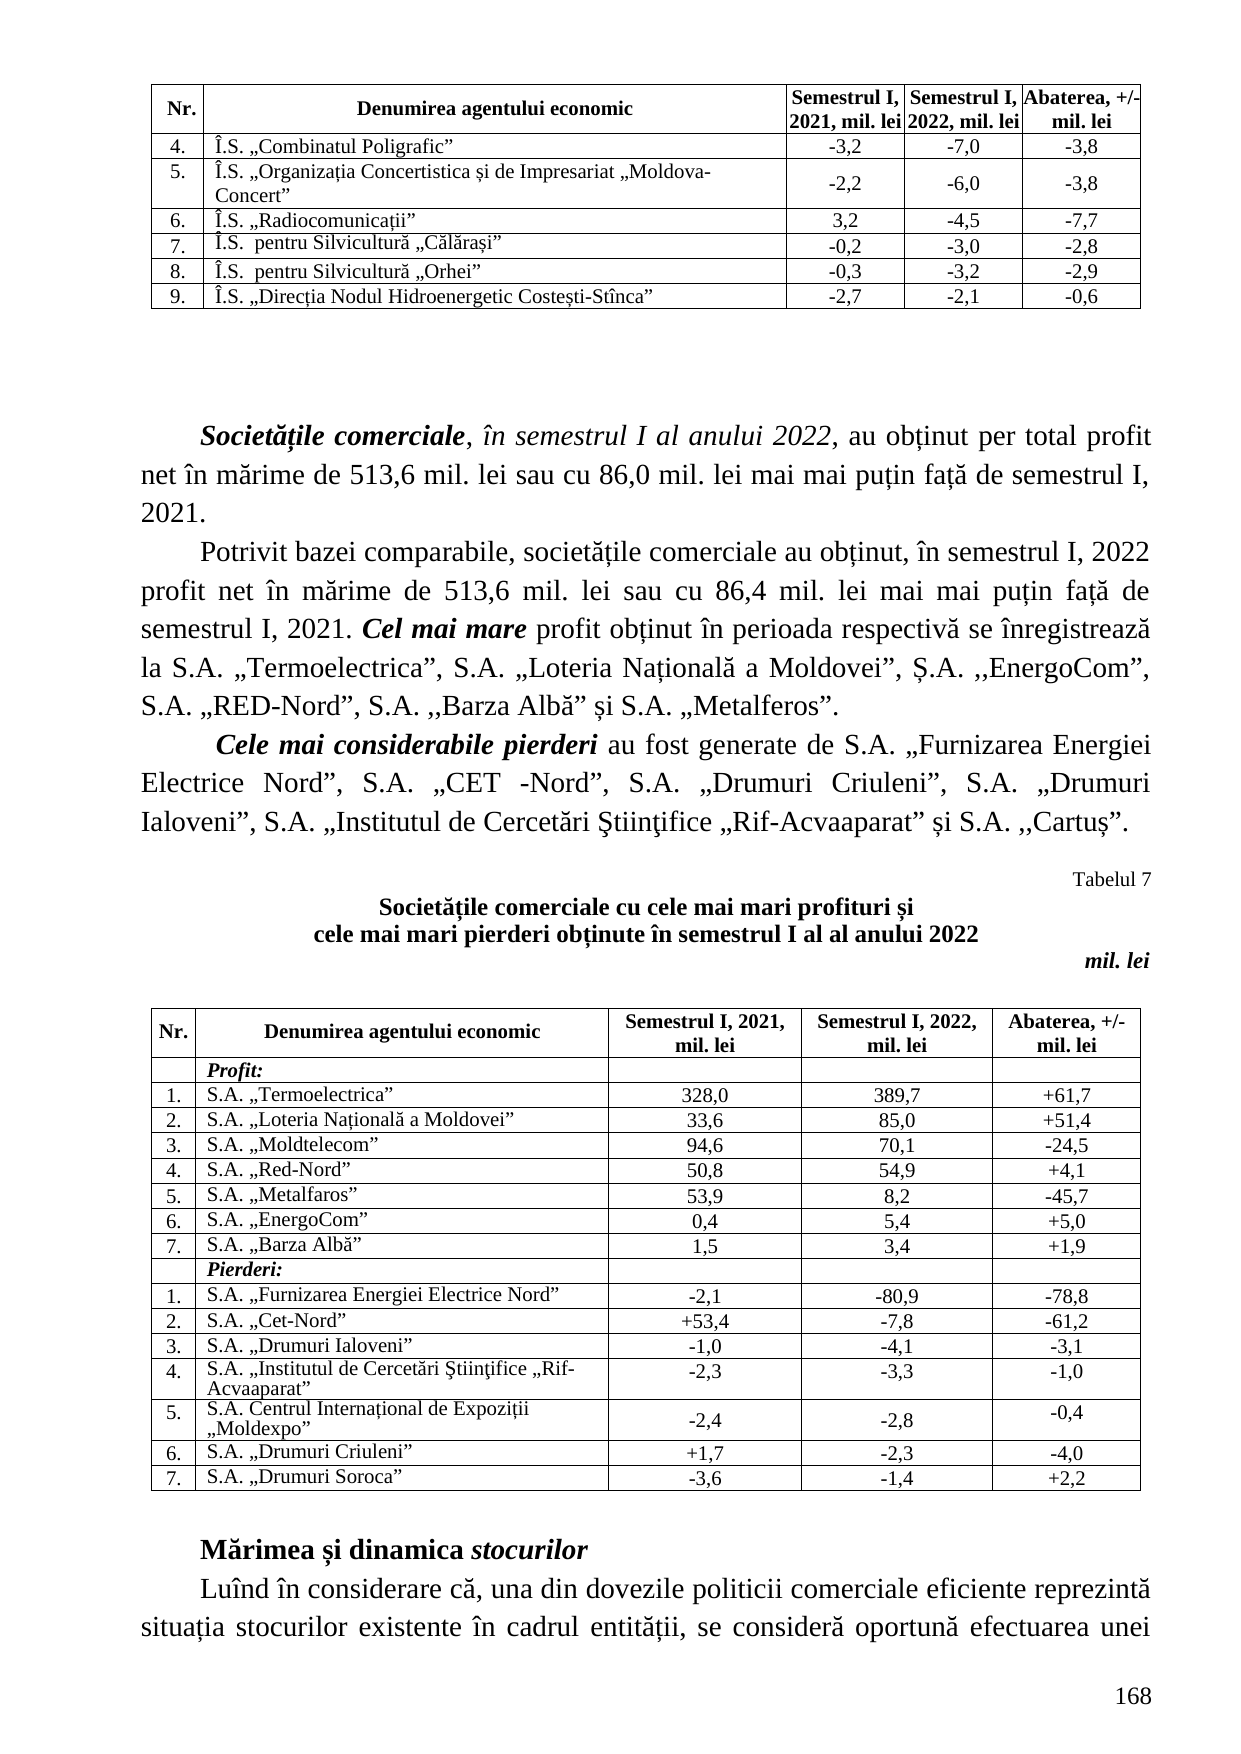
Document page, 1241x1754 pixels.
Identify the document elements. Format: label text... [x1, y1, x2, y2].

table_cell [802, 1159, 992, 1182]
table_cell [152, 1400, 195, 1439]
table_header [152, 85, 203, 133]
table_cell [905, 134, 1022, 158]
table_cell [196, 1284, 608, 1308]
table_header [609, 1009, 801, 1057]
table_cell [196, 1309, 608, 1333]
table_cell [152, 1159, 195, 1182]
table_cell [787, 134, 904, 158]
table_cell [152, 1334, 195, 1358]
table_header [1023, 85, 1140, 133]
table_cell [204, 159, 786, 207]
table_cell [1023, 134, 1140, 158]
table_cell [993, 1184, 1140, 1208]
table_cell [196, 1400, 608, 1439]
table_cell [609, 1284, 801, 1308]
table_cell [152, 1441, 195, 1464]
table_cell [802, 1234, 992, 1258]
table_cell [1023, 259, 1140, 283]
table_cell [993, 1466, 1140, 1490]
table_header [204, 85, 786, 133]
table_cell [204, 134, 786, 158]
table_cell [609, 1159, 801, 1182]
text Tabelul 7 [141, 857, 1152, 894]
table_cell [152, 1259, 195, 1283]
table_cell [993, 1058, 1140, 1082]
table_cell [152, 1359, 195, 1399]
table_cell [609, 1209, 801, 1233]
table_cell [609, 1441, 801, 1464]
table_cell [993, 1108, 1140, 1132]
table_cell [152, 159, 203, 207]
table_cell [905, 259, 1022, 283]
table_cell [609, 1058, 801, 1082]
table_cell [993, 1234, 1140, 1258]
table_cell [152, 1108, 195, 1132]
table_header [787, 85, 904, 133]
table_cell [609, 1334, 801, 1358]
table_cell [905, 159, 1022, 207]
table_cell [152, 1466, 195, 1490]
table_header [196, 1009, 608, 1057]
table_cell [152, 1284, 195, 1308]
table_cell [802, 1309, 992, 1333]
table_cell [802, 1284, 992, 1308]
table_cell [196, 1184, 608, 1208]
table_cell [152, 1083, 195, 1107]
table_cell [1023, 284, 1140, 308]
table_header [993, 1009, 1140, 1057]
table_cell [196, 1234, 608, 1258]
text Mărimea și dinamica stocurilor [141, 1532, 1117, 1566]
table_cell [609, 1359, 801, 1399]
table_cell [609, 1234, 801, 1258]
text Cele mai considerabile pierderi au fost generate de S.A. „Furnizarea Energiei Electrice Nord”, S.A. „CET -Nord”, S.A. „Drumuri Criuleni”, S.A. „Drumuri Ialoveni”, S.A. „Institutul de Cercetări Ştiinţifice „Rif-Acvaaparat” și S.A. ,,Cartuș”. [141, 727, 1152, 837]
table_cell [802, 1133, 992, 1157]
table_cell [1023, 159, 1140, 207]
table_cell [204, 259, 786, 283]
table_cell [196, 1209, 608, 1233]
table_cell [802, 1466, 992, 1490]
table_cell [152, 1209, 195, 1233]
text Societățile comerciale, în semestrul I al anului 2022, au obținut per total profit net în mărime de 513,6 mil. lei sau cu 86,0 mil. lei mai mai puțin față de semestrul I, 2021. [141, 418, 1152, 529]
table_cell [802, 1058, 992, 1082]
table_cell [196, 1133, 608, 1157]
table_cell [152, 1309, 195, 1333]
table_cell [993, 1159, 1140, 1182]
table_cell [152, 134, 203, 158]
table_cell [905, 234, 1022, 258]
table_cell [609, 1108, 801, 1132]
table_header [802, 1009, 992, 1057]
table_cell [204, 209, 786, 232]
text Societățile comerciale cu cele mai mari profituri și [141, 894, 1152, 921]
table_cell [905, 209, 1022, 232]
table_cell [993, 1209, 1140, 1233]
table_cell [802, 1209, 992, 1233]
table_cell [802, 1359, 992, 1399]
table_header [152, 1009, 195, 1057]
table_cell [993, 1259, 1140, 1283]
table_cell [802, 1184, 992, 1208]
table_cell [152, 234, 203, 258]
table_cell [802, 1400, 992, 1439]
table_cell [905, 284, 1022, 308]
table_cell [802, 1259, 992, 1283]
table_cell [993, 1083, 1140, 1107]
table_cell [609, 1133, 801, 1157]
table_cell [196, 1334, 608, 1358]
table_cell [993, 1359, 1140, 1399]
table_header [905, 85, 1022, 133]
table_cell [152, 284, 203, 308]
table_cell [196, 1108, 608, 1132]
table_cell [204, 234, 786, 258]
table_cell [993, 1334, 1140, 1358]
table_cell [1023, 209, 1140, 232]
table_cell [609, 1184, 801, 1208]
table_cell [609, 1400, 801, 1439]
text Potrivit bazei comparabile, societățile comerciale au obținut, în semestrul I, 2022 profit net în mărime de 513,6 mil. lei sau cu 86,4 mil. lei mai mai puțin față de semestrul I, 2021. Cel mai mare profit obținut în perioada respectivă se înregistrează la S.A. „Termoelectrica”, S.A. „Loteria Națională a Moldovei”, Ș.A. ,,EnergoCom”, S.A. „RED-Nord”, S.A. ,,Barza Albă” și S.A. „Metalferos”. [141, 534, 1152, 722]
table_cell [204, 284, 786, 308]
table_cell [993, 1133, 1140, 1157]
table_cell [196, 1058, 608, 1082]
text mil. lei [141, 948, 1152, 974]
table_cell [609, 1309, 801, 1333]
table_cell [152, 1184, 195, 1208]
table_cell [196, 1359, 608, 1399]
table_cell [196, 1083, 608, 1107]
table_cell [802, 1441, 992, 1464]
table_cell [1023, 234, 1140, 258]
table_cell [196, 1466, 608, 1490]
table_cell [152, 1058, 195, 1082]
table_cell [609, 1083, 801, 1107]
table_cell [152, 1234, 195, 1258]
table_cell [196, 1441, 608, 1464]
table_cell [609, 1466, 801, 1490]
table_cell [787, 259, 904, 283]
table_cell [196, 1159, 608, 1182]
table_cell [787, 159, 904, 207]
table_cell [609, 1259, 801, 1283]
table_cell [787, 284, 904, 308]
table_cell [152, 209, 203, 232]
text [141, 1571, 1152, 1643]
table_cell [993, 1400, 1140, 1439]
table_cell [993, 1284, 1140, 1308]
text cele mai mari pierderi obținute în semestrul I al al anului 2022 [141, 921, 1152, 948]
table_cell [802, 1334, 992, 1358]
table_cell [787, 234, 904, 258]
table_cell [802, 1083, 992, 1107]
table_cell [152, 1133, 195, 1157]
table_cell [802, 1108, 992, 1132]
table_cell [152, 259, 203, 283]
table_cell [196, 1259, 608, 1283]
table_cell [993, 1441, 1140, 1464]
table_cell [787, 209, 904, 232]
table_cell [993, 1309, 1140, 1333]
